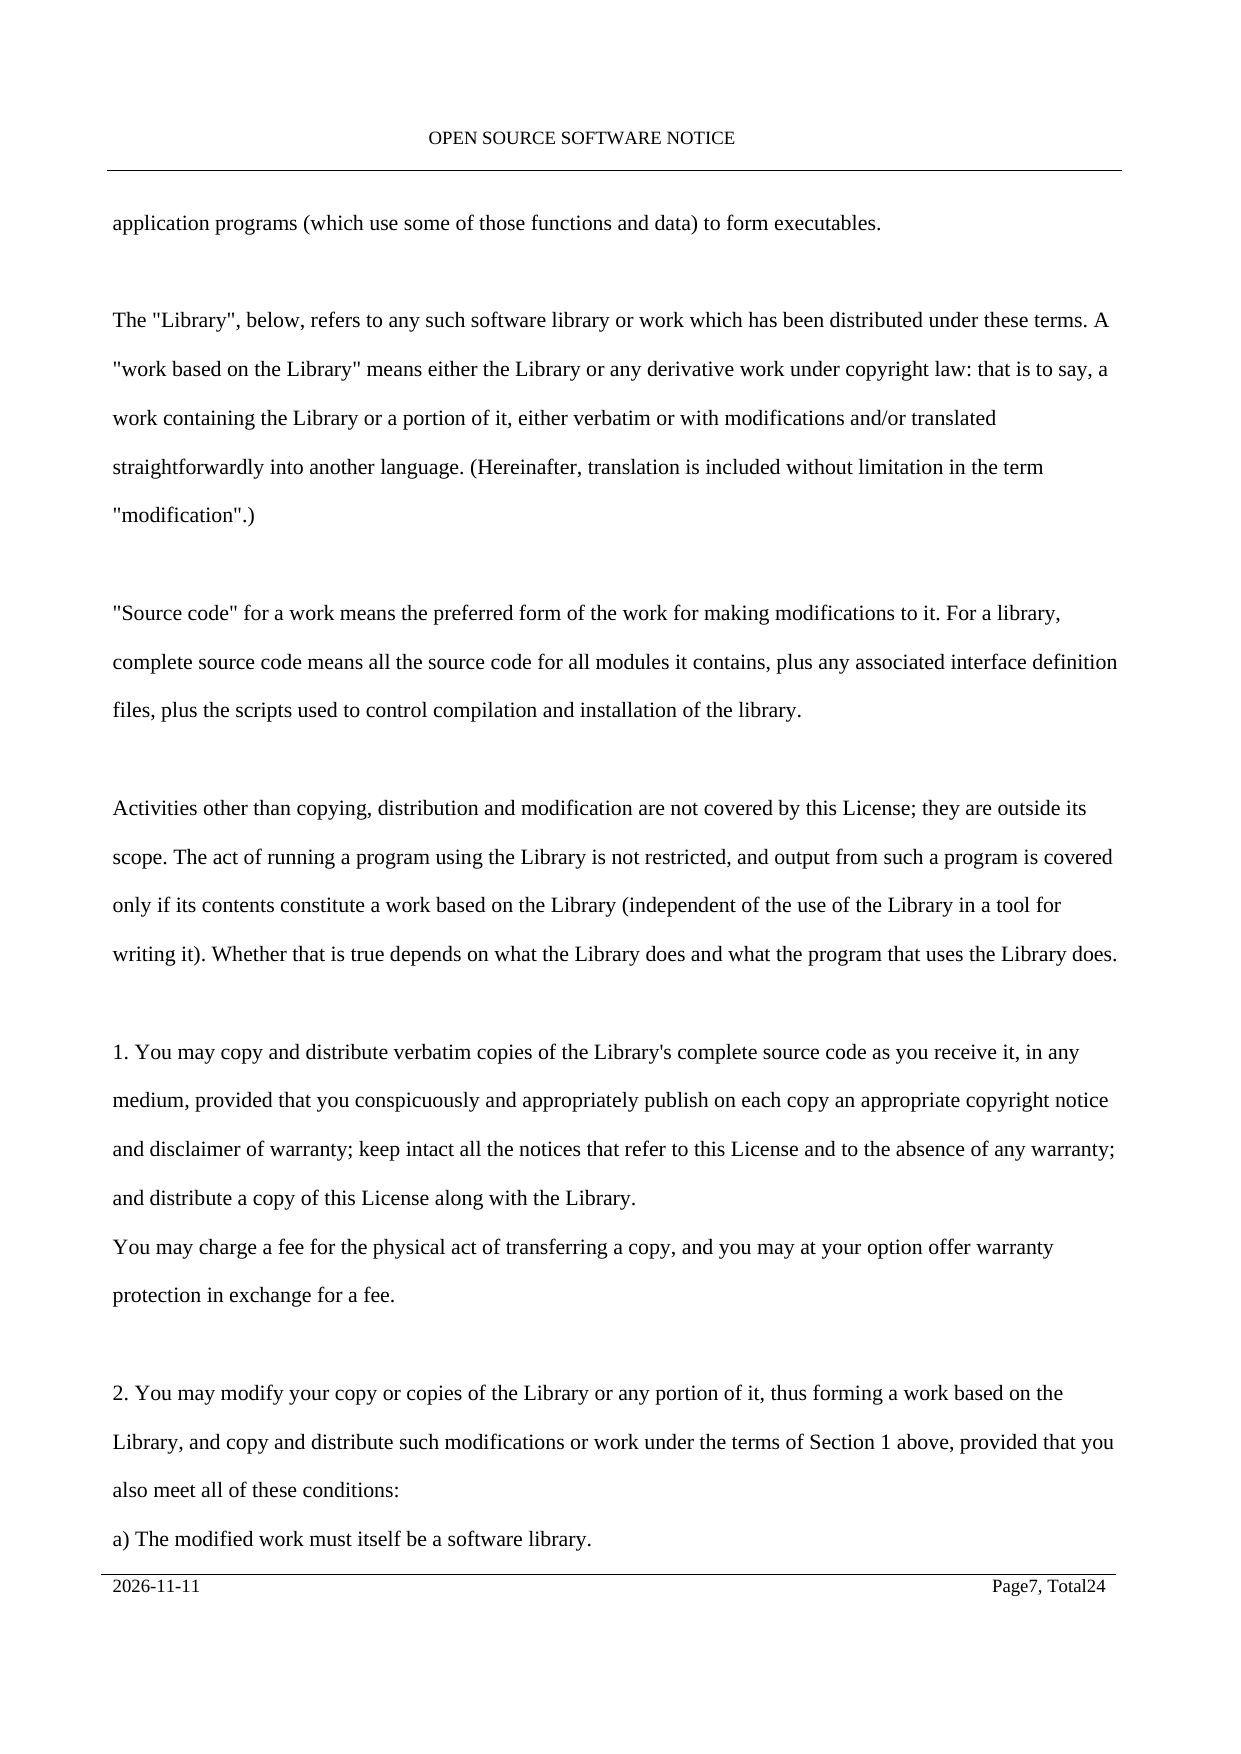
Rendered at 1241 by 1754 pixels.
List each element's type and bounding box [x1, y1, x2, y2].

text [112, 206, 1128, 1555]
